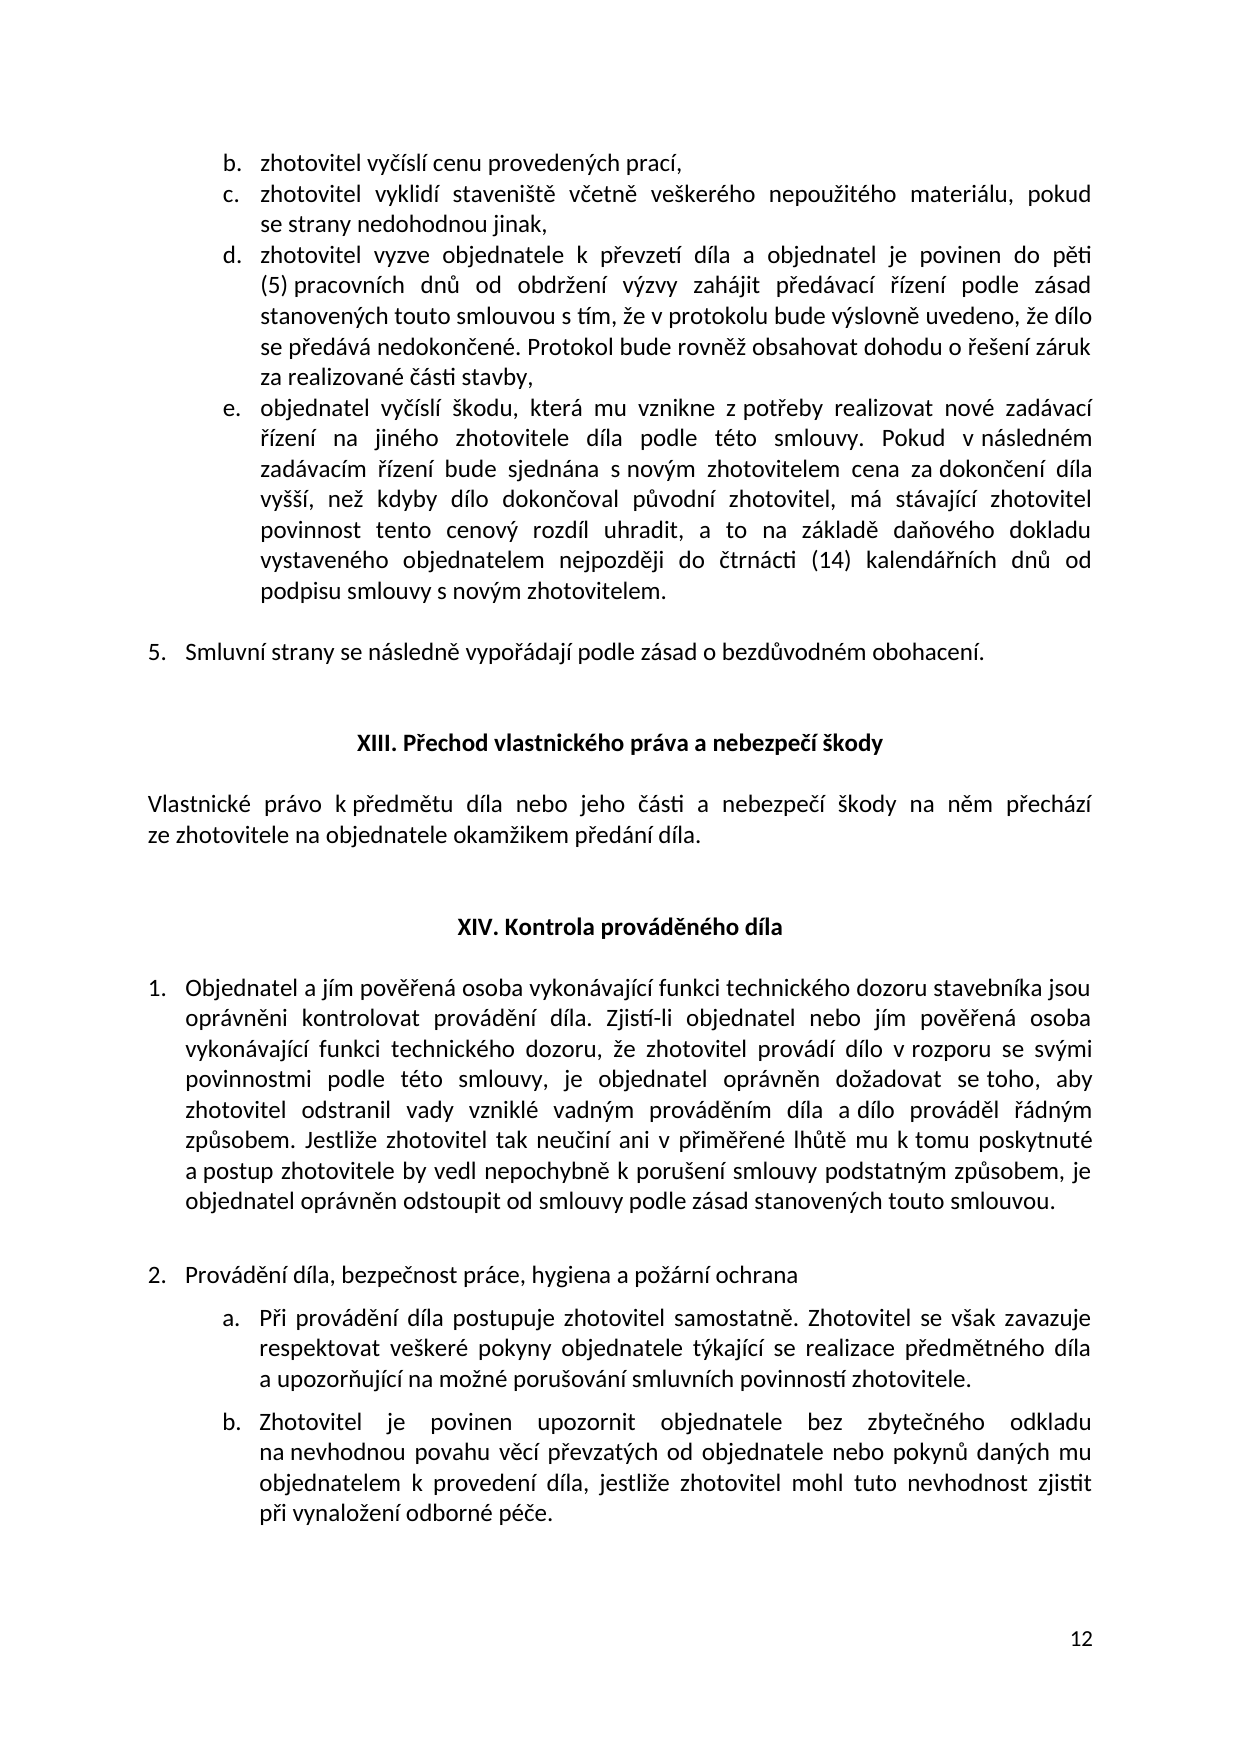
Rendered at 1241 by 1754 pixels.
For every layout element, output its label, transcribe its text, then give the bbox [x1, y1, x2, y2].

text XIII. Přechod vlastnického práva a nebezpečí škody [148, 727, 1093, 758]
list zhotovitel vyklidí staveniště včetně veškerého nepoužitého materiálu, pokud se strany nedohodnou jinak, [223, 178, 1093, 239]
text Vlastnické právo k předmětu díla nebo jeho části a nebezpečí škody na něm přechází ze zhotovitele na objednatele okamžikem předání díla. [148, 788, 1093, 849]
list Smluvní strany se následně vypořádají podle zásad o bezdůvodném obohacení. [148, 636, 1093, 666]
list objednatel vyčíslí škodu, která mu vznikne z potřeby realizovat nové zadávací řízení na jiného zhotovitele díla podle této smlouvy. Pokud v následném zadávacím řízení bude sjednána s novým zhotovitelem cena za dokončení díla vyšší, než kdyby dílo dokončoval původní zhotovitel, má stávající zhotovitel povinnost tento cenový rozdíl uhradit, a to na základě daňového dokladu vystaveného objednatelem nejpozději do čtrnácti (14) kalendářních dnů od podpisu smlouvy s novým zhotovitelem. [223, 392, 1093, 605]
list Provádění díla, bezpečnost práce, hygiena a požární ochrana [148, 1259, 1093, 1289]
text XIV. Kontrola prováděného díla [148, 911, 1093, 941]
list zhotovitel vyzve objednatele k převzetí díla a objednatel je povinen do pěti (5) pracovních dnů od obdržení výzvy zahájit předávací řízení podle zásad stanovených touto smlouvou s tím, že v protokolu bude výslovně uvedeno, že dílo se předává nedokončené. Protokol bude rovněž obsahovat dohodu o řešení záruk za realizované části stavby, [223, 239, 1093, 392]
list Zhotovitel je povinen upozornit objednatele bez zbytečného odkladu na nevhodnou povahu věcí převzatých od objednatele nebo pokynů daných mu objednatelem k provedení díla, jestliže zhotovitel mohl tuto nevhodnost zjistit při vynaložení odborné péče. [222, 1406, 1093, 1528]
list Při provádění díla postupuje zhotovitel samostatně. Zhotovitel se však zavazuje respektovat veškeré pokyny objednatele týkající se realizace předmětného díla a upozorňující na možné porušování smluvních povinností zhotovitele. [222, 1302, 1093, 1393]
list Objednatel a jím pověřená osoba vykonávající funkci technického dozoru stavebníka jsou oprávněni kontrolovat provádění díla. Zjistí-li objednatel nebo jím pověřená osoba vykonávající funkci technického dozoru, že zhotovitel provádí dílo v rozporu se svými povinnostmi podle této smlouvy, je objednatel oprávněn dožadovat se toho, aby zhotovitel odstranil vady vzniklé vadným prováděním díla a dílo prováděl řádným způsobem. Jestliže zhotovitel tak neučiní ani v přiměřené lhůtě mu k tomu poskytnuté a postup zhotovitele by vedl nepochybně k porušení smlouvy podstatným způsobem, je objednatel oprávněn odstoupit od smlouvy podle zásad stanovených touto smlouvou. [148, 972, 1093, 1216]
list zhotovitel vyčíslí cenu provedených prací, [223, 148, 1093, 178]
